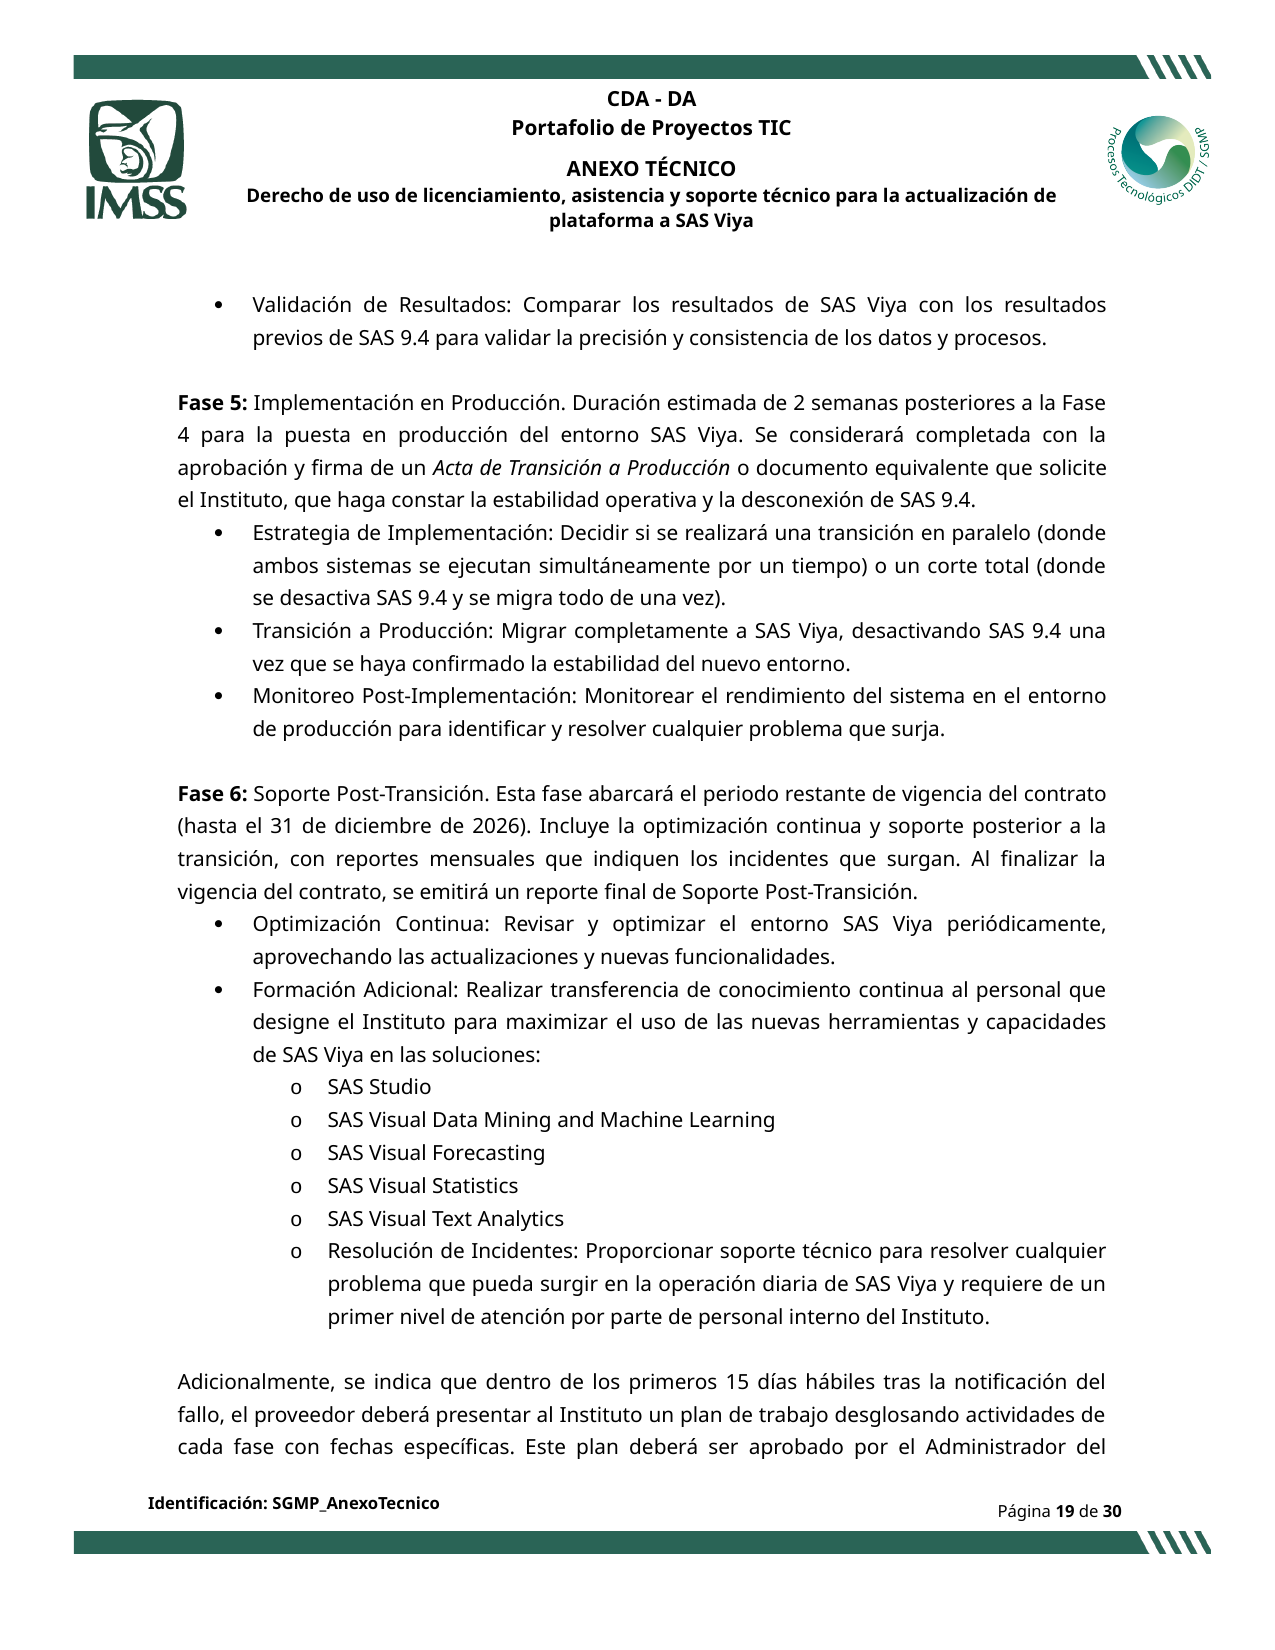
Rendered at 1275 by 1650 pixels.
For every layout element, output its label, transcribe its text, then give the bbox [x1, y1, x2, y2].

picture [73, 55, 1212, 79]
list SAS Visual Statistics [290, 1171, 1107, 1199]
picture [1105, 112, 1211, 205]
picture [84, 98, 187, 219]
text Fase 6: Soporte Post-Transición. Esta fase abarcará el periodo restante de vigencia del contrato (hasta el 31 de diciembre de 2026). Incluye la optimización continua y soporte posterior a la transición, con reportes mensuales que indiquen los incidentes que surgan. Al finalizar la vigencia del contrato, se emitirá un reporte final de Soporte Post-Transición. [177, 779, 1107, 905]
text Fase 5: Implementación en Producción. Duración estimada de 2 semanas posteriores a la Fase 4 para la puesta en producción del entorno SAS Viya. Se considerará completada con la aprobación y firma de un Acta de Transición a Producción o documento equivalente que solicite el Instituto, que haga constar la estabilidad operativa y la desconexión de SAS 9.4. [177, 388, 1107, 514]
list SAS Visual Data Mining and Machine Learning [290, 1105, 1107, 1134]
list Validación de Resultados: Comparar los resultados de SAS Viya con los resultados previos de SAS 9.4 para validar la precisión y consistencia de los datos y procesos. [215, 290, 1107, 351]
list SAS Studio [290, 1072, 1107, 1101]
list Optimización Continua: Revisar y optimizar el entorno SAS Viya periódicamente, aprovechando las actualizaciones y nuevas funcionalidades. [215, 909, 1107, 971]
list SAS Visual Forecasting [290, 1138, 1107, 1167]
list Formación Adicional: Realizar transferencia de conocimiento continua al personal que designe el Instituto para maximizar el uso de las nuevas herramientas y capacidades de SAS Viya en las soluciones: [215, 975, 1107, 1068]
list Monitoreo Post-Implementación: Monitorear el rendimiento del sistema en el entorno de producción para identificar y resolver cualquier problema que surja. [215, 681, 1107, 742]
list Resolución de Incidentes: Proporcionar soporte técnico para resolver cualquier problema que pueda surgir en la operación diaria de SAS Viya y requiere de un primer nivel de atención por parte de personal interno del Instituto. [290, 1237, 1107, 1330]
list Transición a Producción: Migrar completamente a SAS Viya, desactivando SAS 9.4 una vez que se haya confirmado la estabilidad del nuevo entorno. [215, 616, 1107, 677]
list SAS Visual Text Analytics [290, 1204, 1107, 1232]
list Estrategia de Implementación: Decidir si se realizará una transición en paralelo (donde ambos sistemas se ejecutan simultáneamente por un tiempo) o un corte total (donde se desactiva SAS 9.4 y se migra todo de una vez). [215, 518, 1107, 612]
picture [73, 1531, 1211, 1554]
